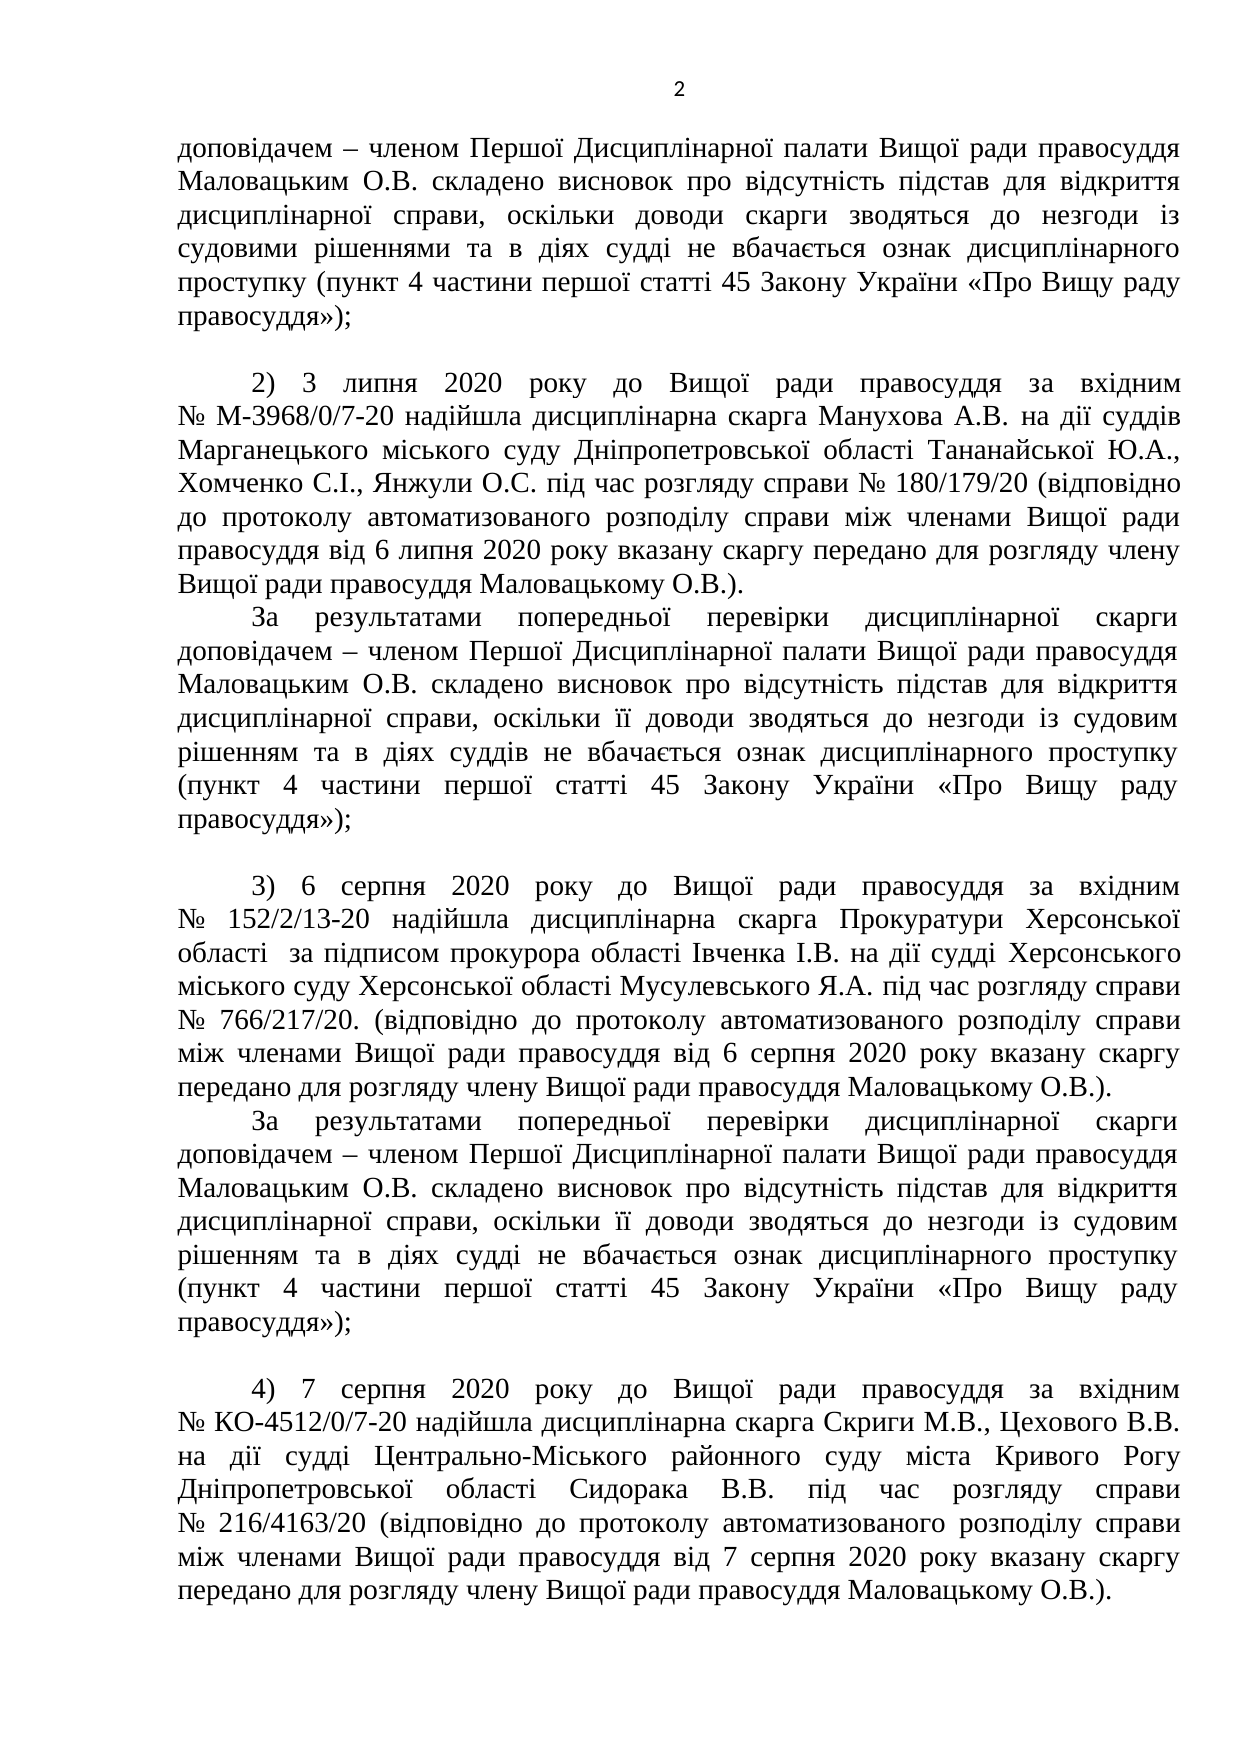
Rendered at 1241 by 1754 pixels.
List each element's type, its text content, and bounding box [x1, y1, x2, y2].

text 2) 3 липня 2020 року до Вищої ради правосуддя за вхідним № М-3968/0/7-20 надійшла дисциплінарна скарга Манухова А.В. на дії суддів Марганецького міського суду Дніпропетровської області Тананайської Ю.А., Хомченко С.І., Янжули О.С. під час розгляду справи № 180/179/20 (відповідно до протоколу автоматизованого розподілу справи між членами Вищої ради правосуддя від 6 липня 2020 року вказану скаргу передано для розгляду члену Вищої ради правосуддя Маловацькому О.В.). [177, 398, 1181, 599]
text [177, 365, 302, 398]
text За результатами попередньої перевірки дисциплінарної скарги доповідачем – членом Першої Дисциплінарної палати Вищої ради правосуддя Маловацьким О.В. складено висновок про відсутність підстав для відкриття дисциплінарної справи, оскільки її доводи зводяться до незгоди із судовим рішенням та в діях суддів не вбачається ознак дисциплінарного проступку (пункт 4 частини першої статті 45 Закону України «Про Вищу раду правосуддя»); [177, 599, 1179, 834]
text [177, 130, 1181, 331]
text 3) 6 серпня 2020 року до Вищої ради правосуддя за вхідним № 152/2/13-20 надійшла дисциплінарна скарга Прокуратури Херсонської області за підписом прокурора області Івченка І.В. на дії судді Херсонського міського суду Херсонської області Мусулевського Я.А. під час розгляду справи № 766/217/20. (відповідно до протоколу автоматизованого розподілу справи між членами Вищої ради правосуддя від 6 серпня 2020 року вказану скаргу передано для розгляду члену Вищої ради правосуддя Маловацькому О.В.). [177, 868, 1181, 1103]
text 4) 7 серпня 2020 року до Вищої ради правосуддя за вхідним № КО-4512/0/7-20 надійшла дисциплінарна скарга Скриги М.В., Цехового В.В. на дії судді Центрально-Міського районного суду міста Кривого Рогу Дніпропетровської області Сидорака В.В. під час розгляду справи № 216/4163/20 (відповідно до протоколу автоматизованого розподілу справи між членами Вищої ради правосуддя від 7 серпня 2020 року вказану скаргу передано для розгляду члену Вищої ради правосуддя Маловацькому О.В.). [177, 1472, 1181, 1606]
text 4) 7 серпня 2020 року до Вищої ради правосуддя за вхідним № КО-4512/0/7-20 надійшла дисциплінарна скарга Скриги М.В., Цехового В.В. на дії судді Центрально-Міського районного суду міста Кривого Рогу Дніпропетровської області Сидорака В.В. під час розгляду справи № 216/4163/20 (відповідно до протоколу автоматизованого розподілу справи між членами Вищої ради правосуддя від 7 серпня 2020 року вказану скаргу передано для розгляду члену Вищої ради правосуддя Маловацькому О.В.). [177, 1371, 1181, 1472]
